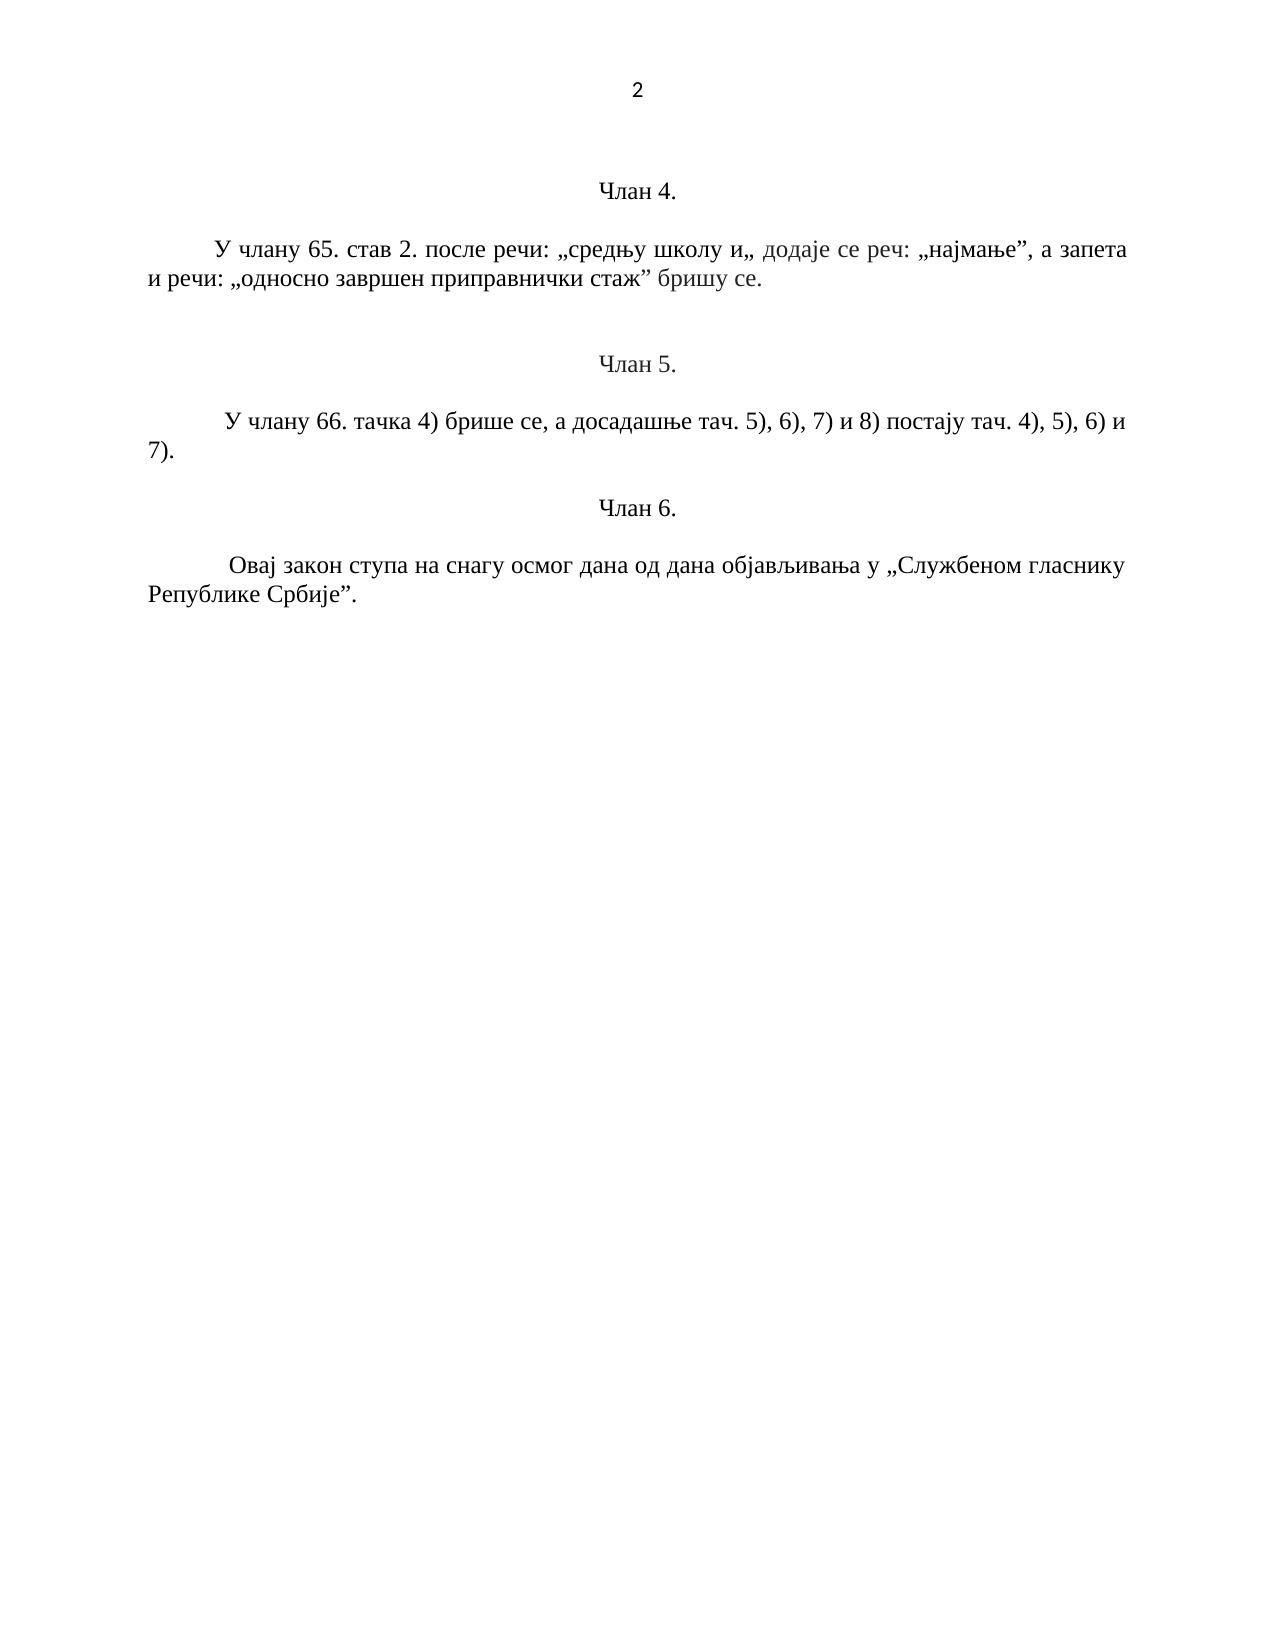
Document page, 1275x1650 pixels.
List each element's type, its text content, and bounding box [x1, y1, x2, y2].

text У члану 65. став 2. после речи: „средњу школу и„ додаје се реч: „најмањеˮ, а запета и речи: „односно завршен приправнички стажˮ бришу се. [148, 234, 1127, 291]
text Члан 4. [148, 176, 1127, 205]
text У члану 66. тачка 4) брише се, а досадашње тач. 5), 6), 7) и 8) постају тач. 4), 5), 6) и 7). [148, 406, 1127, 464]
text Члан 6. [148, 493, 1127, 521]
text Овај закон ступа на снагу осмог дана од дана објављивања у „Службеном гласнику Републике Србијеˮ. [148, 550, 1127, 608]
text Члан 5. [148, 349, 1127, 378]
